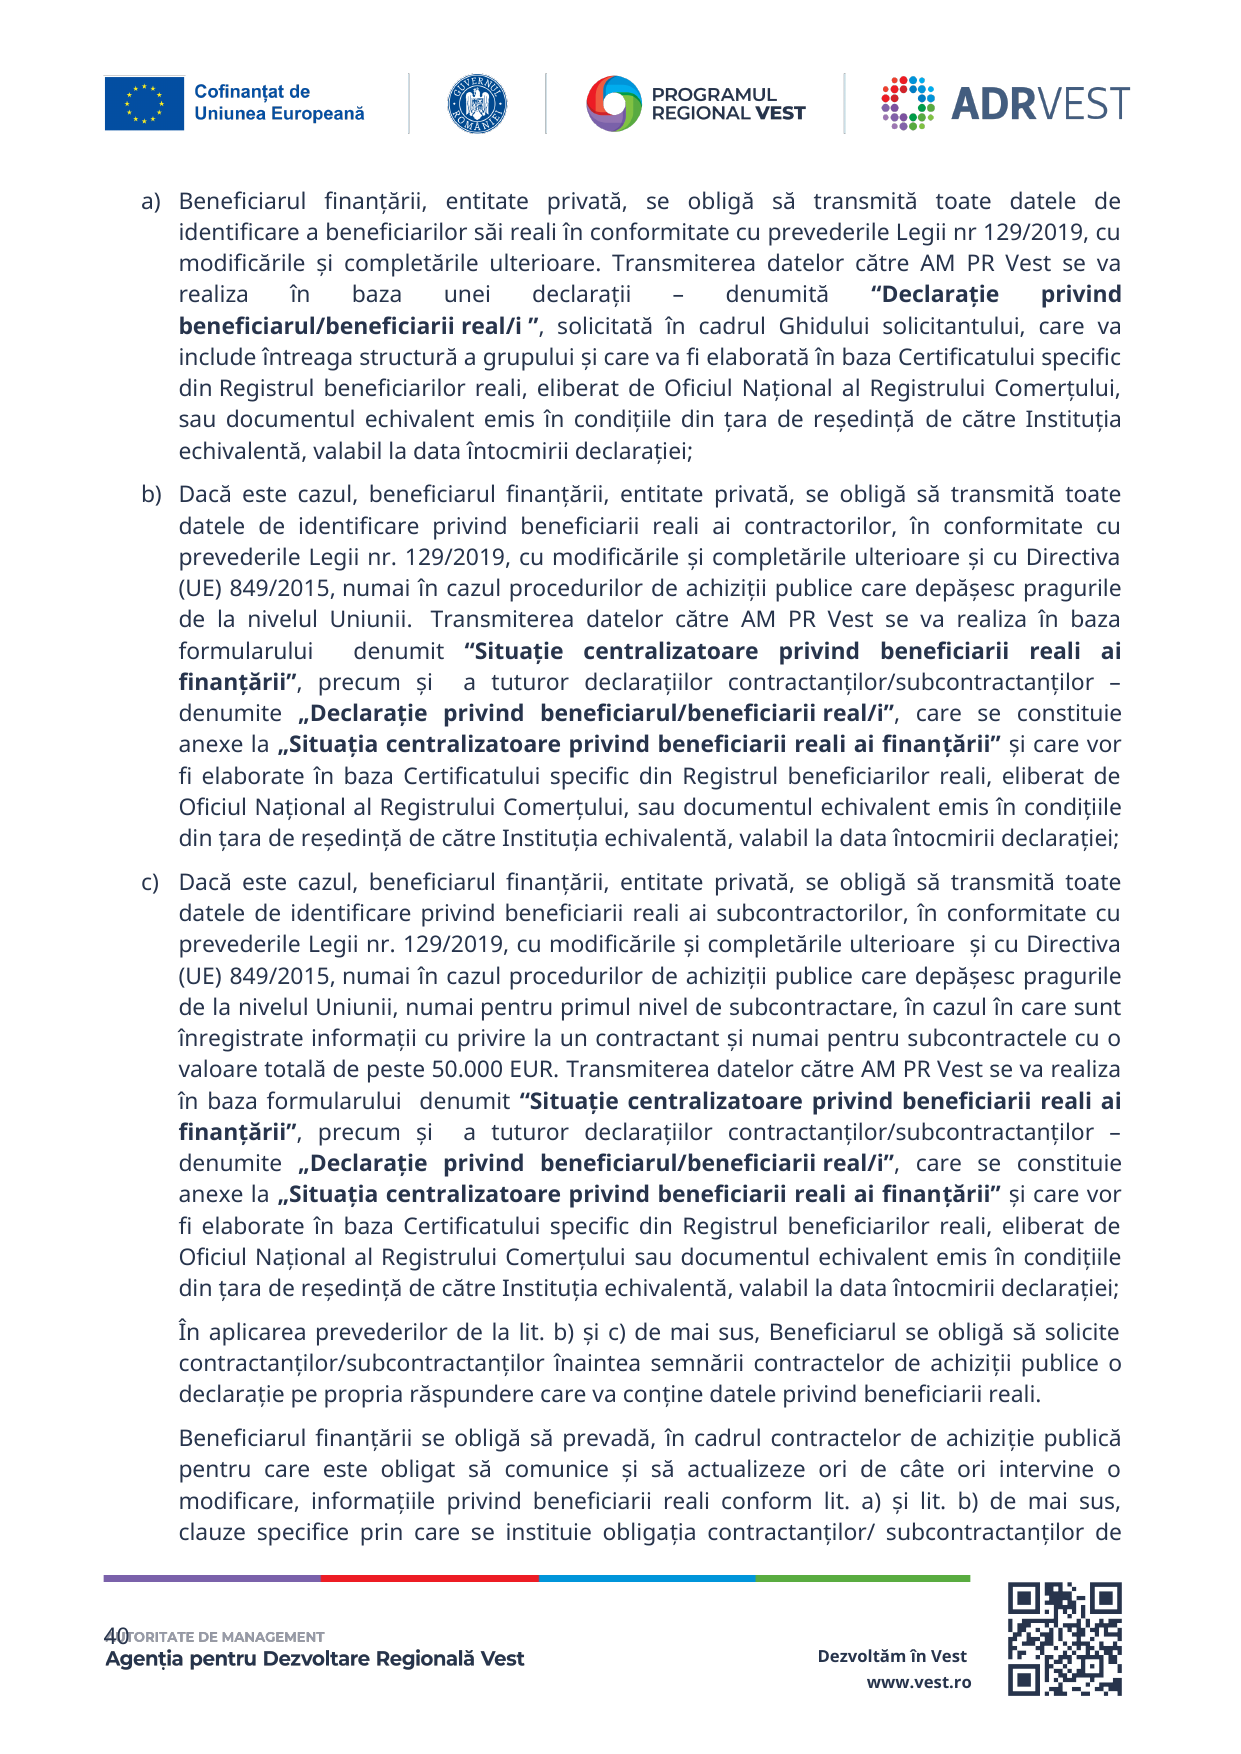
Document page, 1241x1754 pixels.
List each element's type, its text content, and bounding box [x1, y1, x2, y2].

list Beneficiarul finanțării, entitate privată, se obligă să transmită toate datele de identificare a beneficiarilor săi reali în conformitate cu prevederile Legii nr 129/2019, cu modificările și completările ulterioare. Transmiterea datelor către AM PR Vest se va realiza în baza unei declarații – denumită “Declarație privind beneficiarul/beneficiarii real/i ”, solicitată în cadrul Ghidului solicitantului, care va include întreaga structură a grupului și care va fi elaborată în baza Certificatului specific din Registrul beneficiarilor reali, eliberat de Oficiul Național al Registrului Comerțului, sau documentul echivalent emis în condițiile din țara de reședință de către Instituția echivalentă, valabil la data întocmirii declarației; [141, 184, 1122, 466]
picture [103, 73, 1131, 134]
list Dacă este cazul, beneficiarul finanțării, entitate privată, se obligă să transmită toate datele de identificare privind beneficiarii reali ai subcontractorilor, în conformitate cu prevederile Legii nr. 129/2019, cu modificările și completările ulterioare și cu Directiva (UE) 849/2015, numai în cazul procedurilor de achiziţii publice care depăşesc pragurile de la nivelul Uniunii, numai pentru primul nivel de subcontractare, în cazul în care sunt înregistrate informaţii cu privire la un contractant și numai pentru subcontractele cu o valoare totală de peste 50.000 EUR. Transmiterea datelor către AM PR Vest se va realiza în baza formularului denumit “Situație centralizatoare privind beneficiarii reali ai finanțării”, precum și a tuturor declarațiilor contractanților/subcontractanților – denumite „Declarație privind beneficiarul/beneficiarii real/i”, care se constituie anexe la „Situația centralizatoare privind beneficiarii reali ai finanțării” și care vor fi elaborate în baza Certificatului specific din Registrul beneficiarilor reali, eliberat de Oficiul Național al Registrului Comerțului sau documentul echivalent emis în condițiile din țara de reședință de către Instituția echivalentă, valabil la data întocmirii declarației; [141, 866, 1122, 1303]
list În aplicarea prevederilor de la lit. b) și c) de mai sus, Beneficiarul se obligă să solicite contractanţilor/subcontractanților înaintea semnării contractelor de achiziţii publice o declaraţie pe propria răspundere care va conţine datele privind beneficiarii reali. [178, 1316, 1122, 1409]
list Dacă este cazul, beneficiarul finanțării, entitate privată, se obligă să transmită toate datele de identificare privind beneficiarii reali ai contractorilor, în conformitate cu prevederile Legii nr. 129/2019, cu modificările și completările ulterioare și cu Directiva (UE) 849/2015, numai în cazul procedurilor de achiziţii publice care depăşesc pragurile de la nivelul Uniunii. Transmiterea datelor către AM PR Vest se va realiza în baza formularului denumit “Situație centralizatoare privind beneficiarii reali ai finanțării”, precum și a tuturor declarațiilor contractanților/subcontractanților – denumite „Declarație privind beneficiarul/beneficiarii real/i”, care se constituie anexe la „Situația centralizatoare privind beneficiarii reali ai finanțării” și care vor fi elaborate în baza Certificatului specific din Registrul beneficiarilor reali, eliberat de Oficiul Național al Registrului Comerțului, sau documentul echivalent emis în condițiile din țara de reședință de către Instituția echivalentă, valabil la data întocmirii declarației; [141, 478, 1122, 853]
picture [1000, 1574, 1131, 1705]
